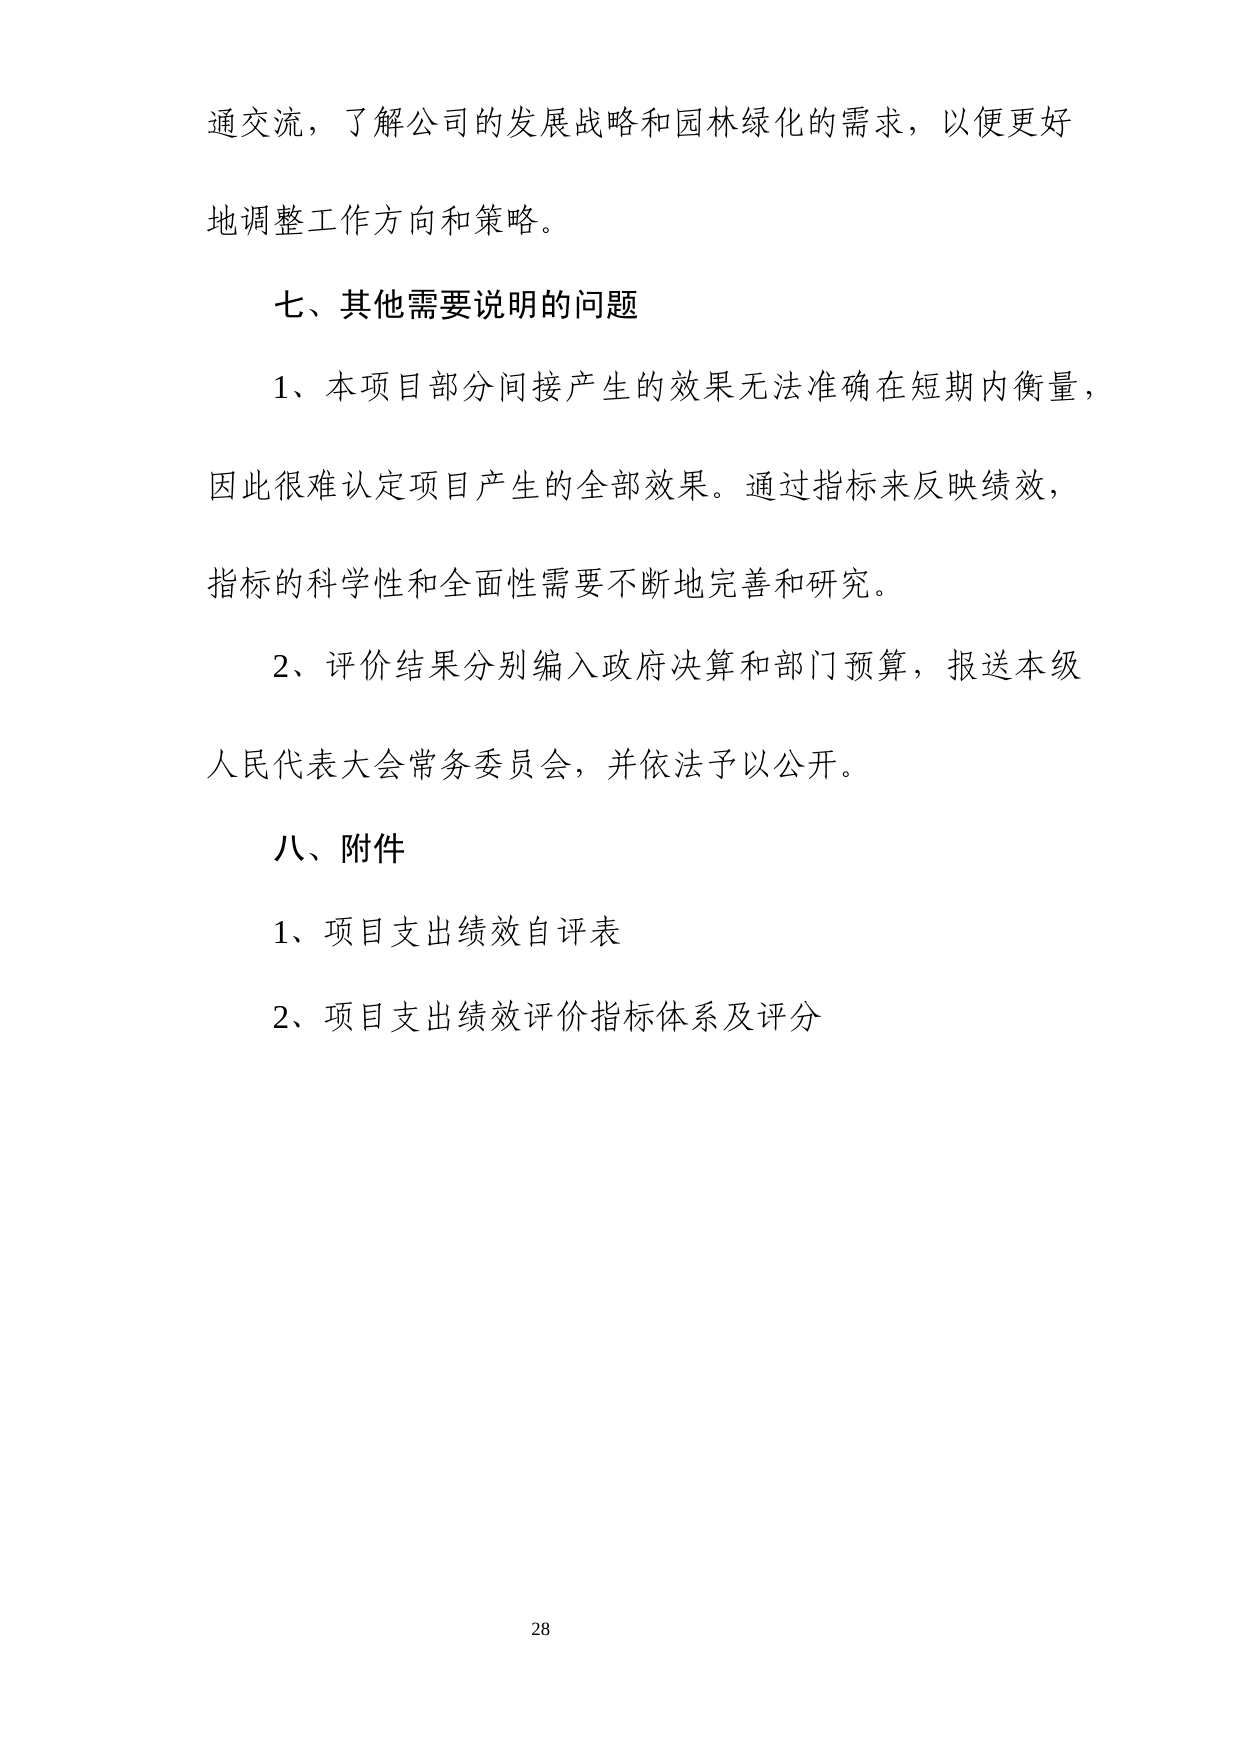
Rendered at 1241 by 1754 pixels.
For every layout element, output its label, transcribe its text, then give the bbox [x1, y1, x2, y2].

text 1、本项目部分间接产生的效果无法准确在短期内衡量，因此很难认定项目产生的全部效果。通过指标来反映绩效，指标的科学性和全面性需要不断地完善和研究。 [206, 353, 1082, 613]
subtitle 七、其他需要说明的问题 [206, 269, 1082, 334]
text 2、项目支出绩效评价指标体系及评分 [206, 983, 1082, 1048]
text 1、项目支出绩效自评表 [206, 898, 1082, 963]
subtitle 八、附件 [206, 814, 1082, 879]
text 2、评价结果分别编入政府决算和部门预算，报送本级人民代表大会常务委员会，并依法予以公开。 [206, 632, 1082, 795]
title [206, 88, 1082, 250]
